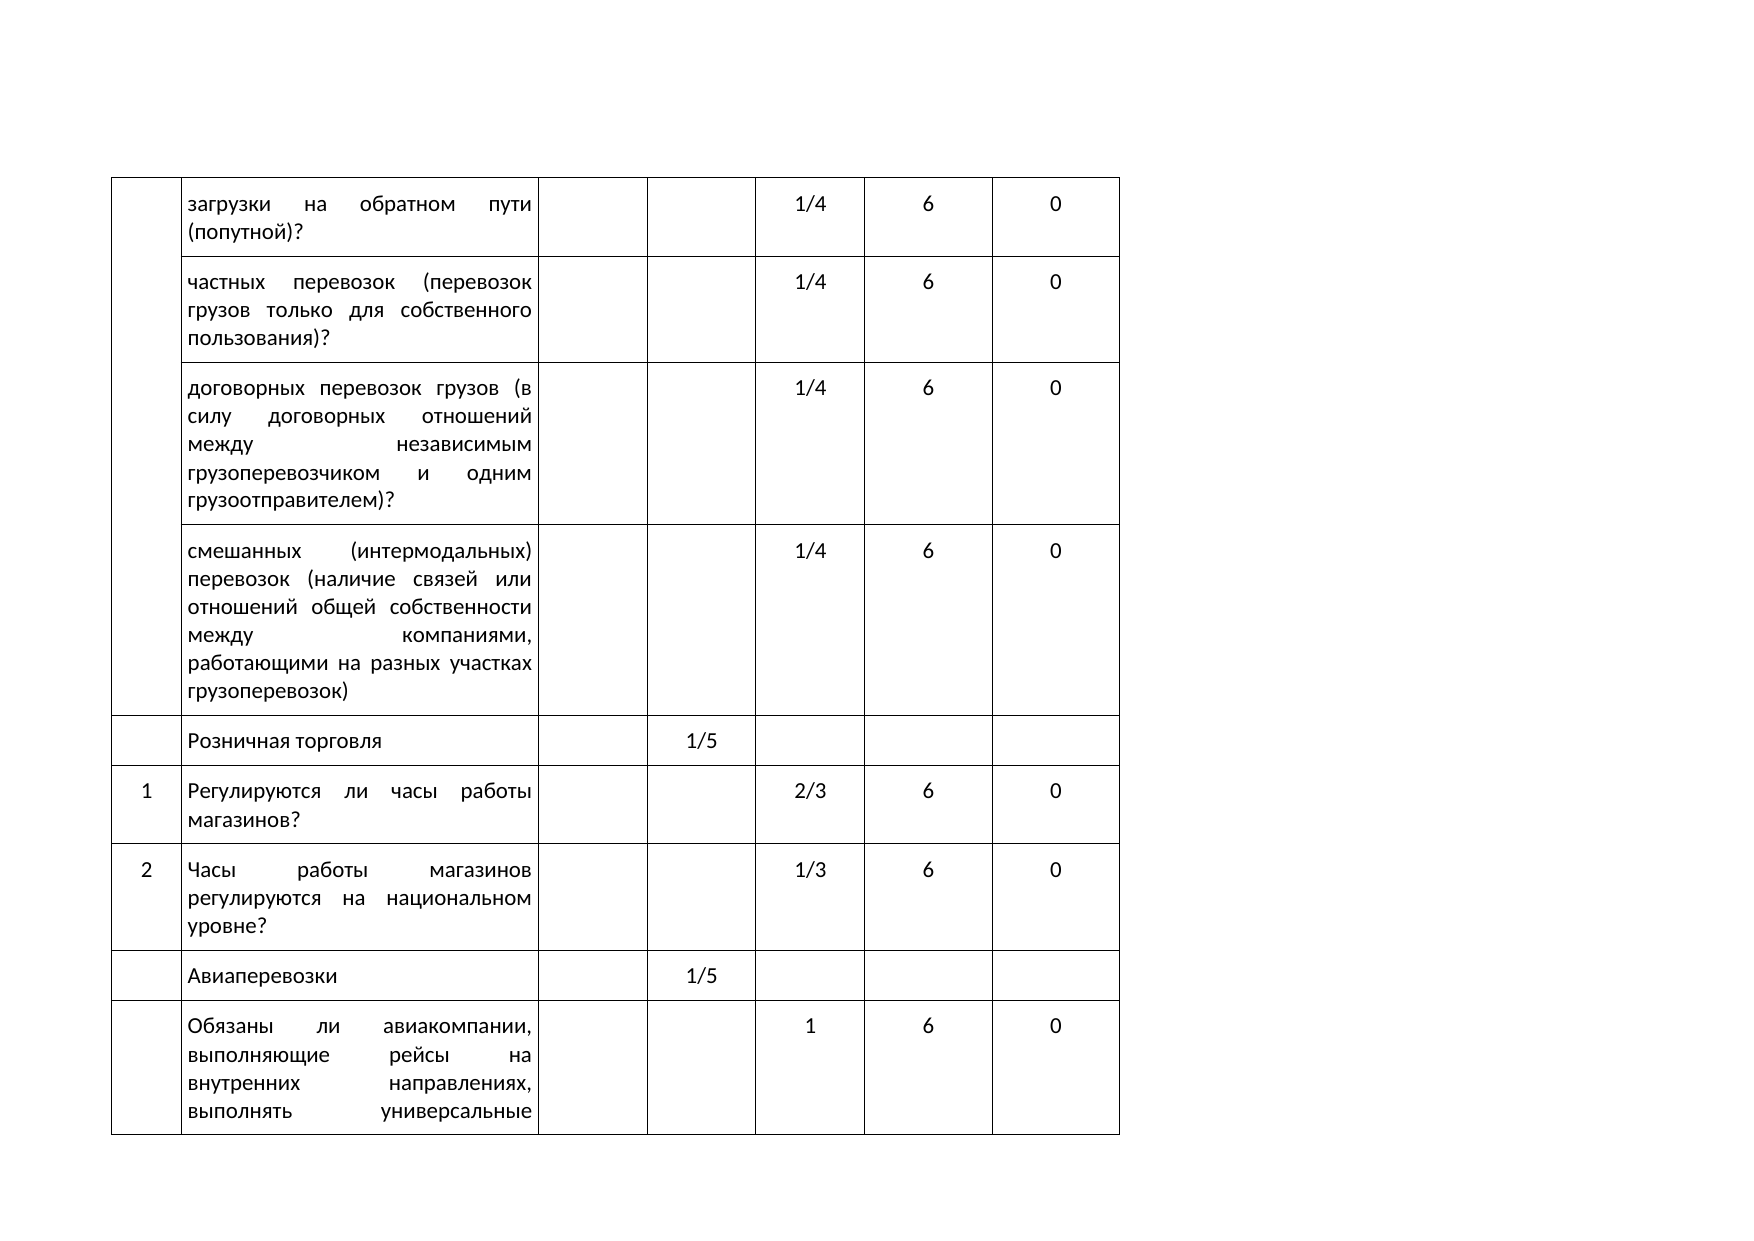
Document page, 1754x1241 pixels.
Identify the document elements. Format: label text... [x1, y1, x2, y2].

table_cell [112, 1001, 181, 1134]
table_cell 2/3 [756, 766, 864, 843]
table_cell [648, 844, 755, 950]
table_cell 0 [993, 844, 1119, 950]
table_cell 1/4 [756, 525, 864, 715]
table_cell частных перевозок (перевозок грузов только для собственного пользования)? [182, 257, 538, 362]
table_cell [993, 951, 1119, 1000]
table_cell [648, 178, 755, 256]
table_cell [539, 178, 647, 256]
table_cell Розничная торговля [182, 716, 538, 765]
table_cell 1/4 [756, 257, 864, 362]
table_cell [539, 1001, 647, 1134]
table_cell 1/4 [756, 178, 864, 256]
table_cell [993, 716, 1119, 765]
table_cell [182, 1001, 538, 1134]
table_cell [539, 363, 647, 524]
table_cell [756, 951, 864, 1000]
table_cell [539, 951, 647, 1000]
table_cell 6 [865, 178, 992, 256]
table_cell [648, 766, 755, 843]
table_cell Авиаперевозки [182, 951, 538, 1000]
table_cell Часы работы магазинов регулируются на национальном уровне? [182, 844, 538, 950]
table_cell 2 [112, 844, 181, 950]
table_cell [865, 716, 992, 765]
table_cell 6 [865, 257, 992, 362]
table_cell 1/5 [648, 951, 755, 1000]
table_cell 1 [756, 1001, 864, 1134]
table_cell [648, 363, 755, 524]
table_cell [865, 951, 992, 1000]
table_cell [112, 951, 181, 1000]
table_cell [648, 1001, 755, 1134]
table_cell 1/5 [648, 716, 755, 765]
table_cell 0 [993, 766, 1119, 843]
table_cell Регулируются ли часы работы магазинов? [182, 766, 538, 843]
table_cell [112, 178, 181, 715]
table_cell 0 [993, 1001, 1119, 1134]
table_cell смешанных (интермодальных) перевозок (наличие связей или отношений общей собственности между компаниями, работающими на разных участках грузоперевозок) [182, 525, 538, 715]
table_cell [539, 844, 647, 950]
table_cell загрузки на обратном пути (попутной)? [182, 178, 538, 256]
table_cell 0 [993, 178, 1119, 256]
table_cell [539, 257, 647, 362]
table_cell 6 [865, 844, 992, 950]
table_cell [648, 525, 755, 715]
table_cell 6 [865, 766, 992, 843]
table_cell [756, 716, 864, 765]
table_cell 6 [865, 1001, 992, 1134]
table_cell [539, 525, 647, 715]
table_cell [539, 766, 647, 843]
table_cell [648, 257, 755, 362]
table_cell 0 [993, 257, 1119, 362]
table_cell 6 [865, 363, 992, 524]
table_cell 1/4 [756, 363, 864, 524]
table_cell 0 [993, 525, 1119, 715]
table_cell 0 [993, 363, 1119, 524]
table_cell 1 [112, 766, 181, 843]
table_cell 1/3 [756, 844, 864, 950]
table_cell договорных перевозок грузов (в силу договорных отношений между независимым грузоперевозчиком и одним грузоотправителем)? [182, 363, 538, 524]
table_cell [539, 716, 647, 765]
table_cell [112, 716, 181, 765]
table_cell 6 [865, 525, 992, 715]
